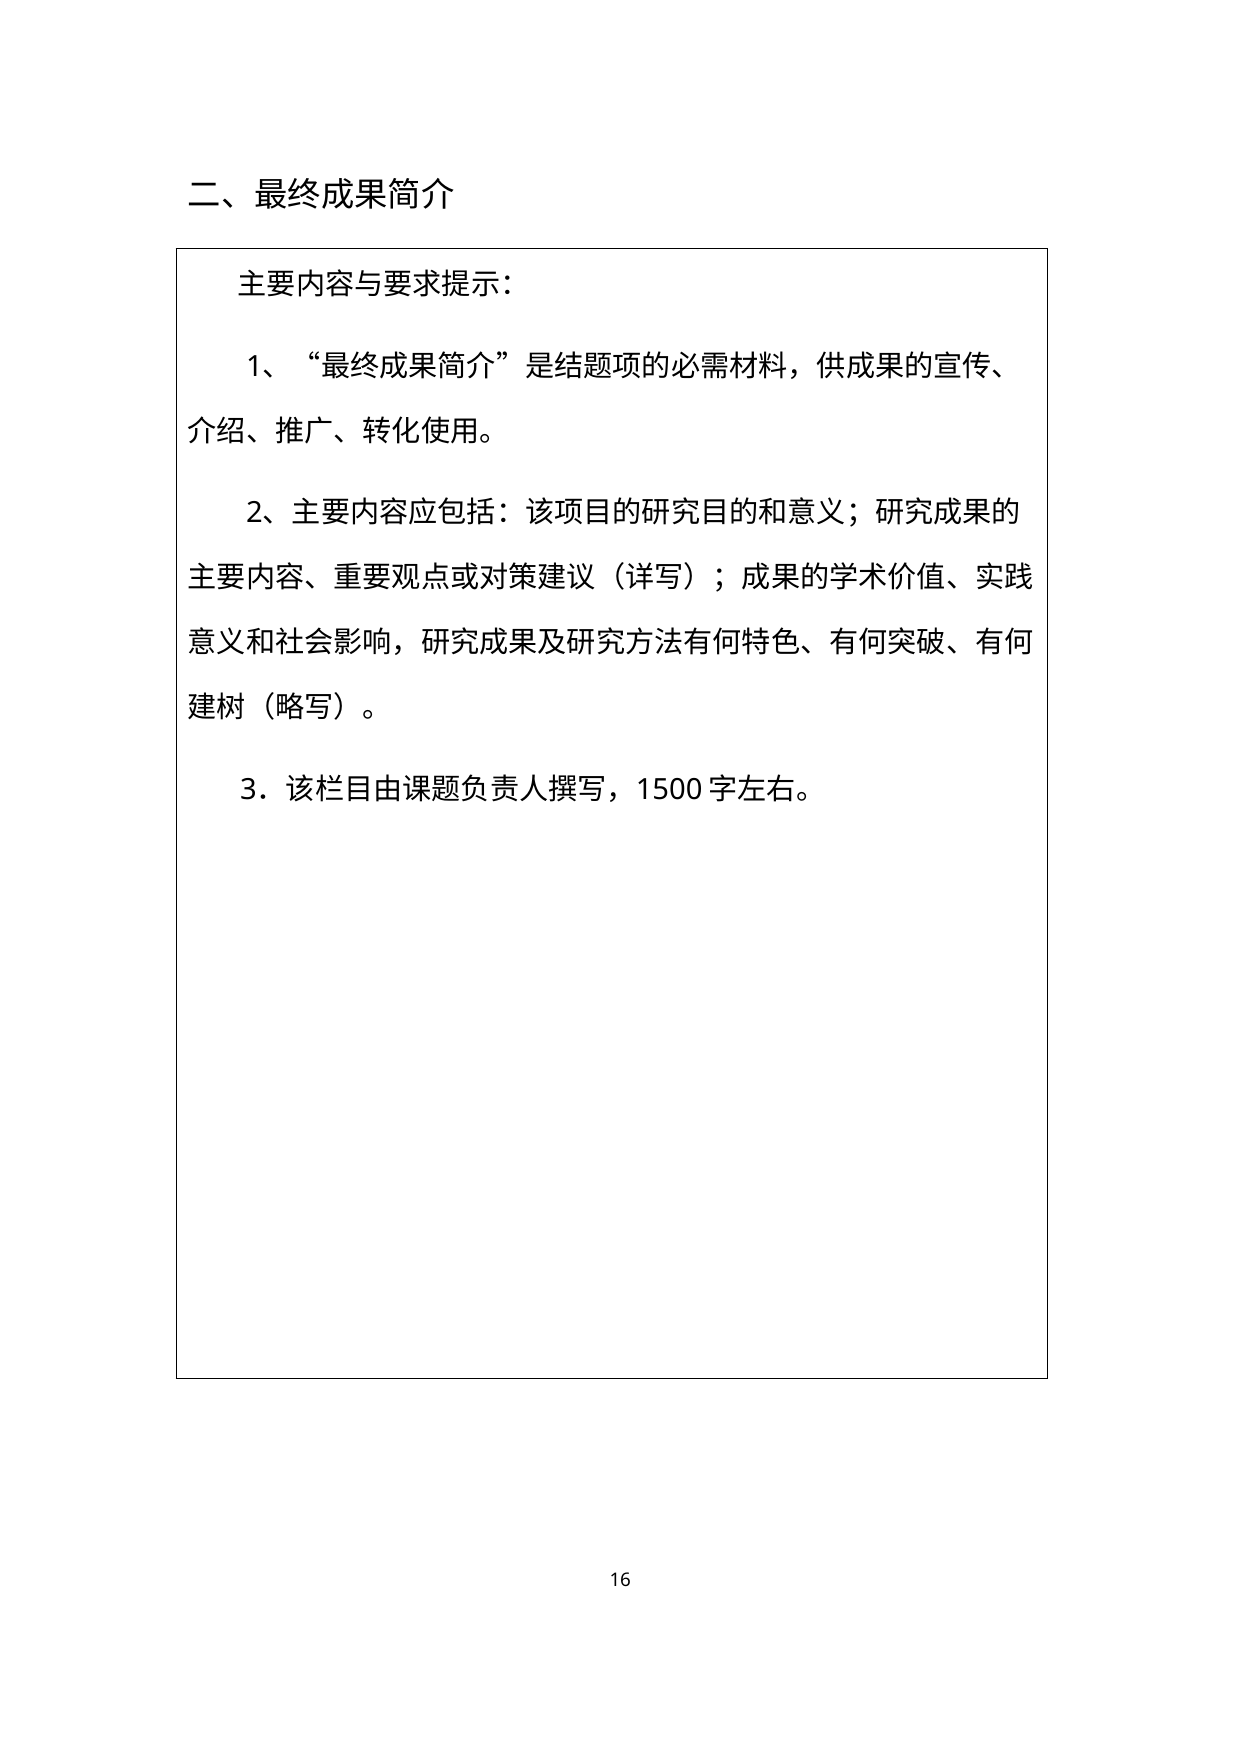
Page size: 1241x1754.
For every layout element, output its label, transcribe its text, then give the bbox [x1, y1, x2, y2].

text 二、最终成果简介 [187, 159, 1053, 224]
table_header 主要内容与要求提示： 1、“最终成果简介”是结题项的必需材料，供成果的宣传、介绍、推广、转化使用。 2、主要内容应包括：该项目的研究目的和意义；研究成果的主要内容、重要观点或对策建议（详写）；成果的学术价值、实践意义和社会影响，研究成果及研究方法有何特色、有何突破、有何建树（略写）。 3．该栏目由课题负责人撰写，1500字左右。 [177, 249, 1047, 1378]
